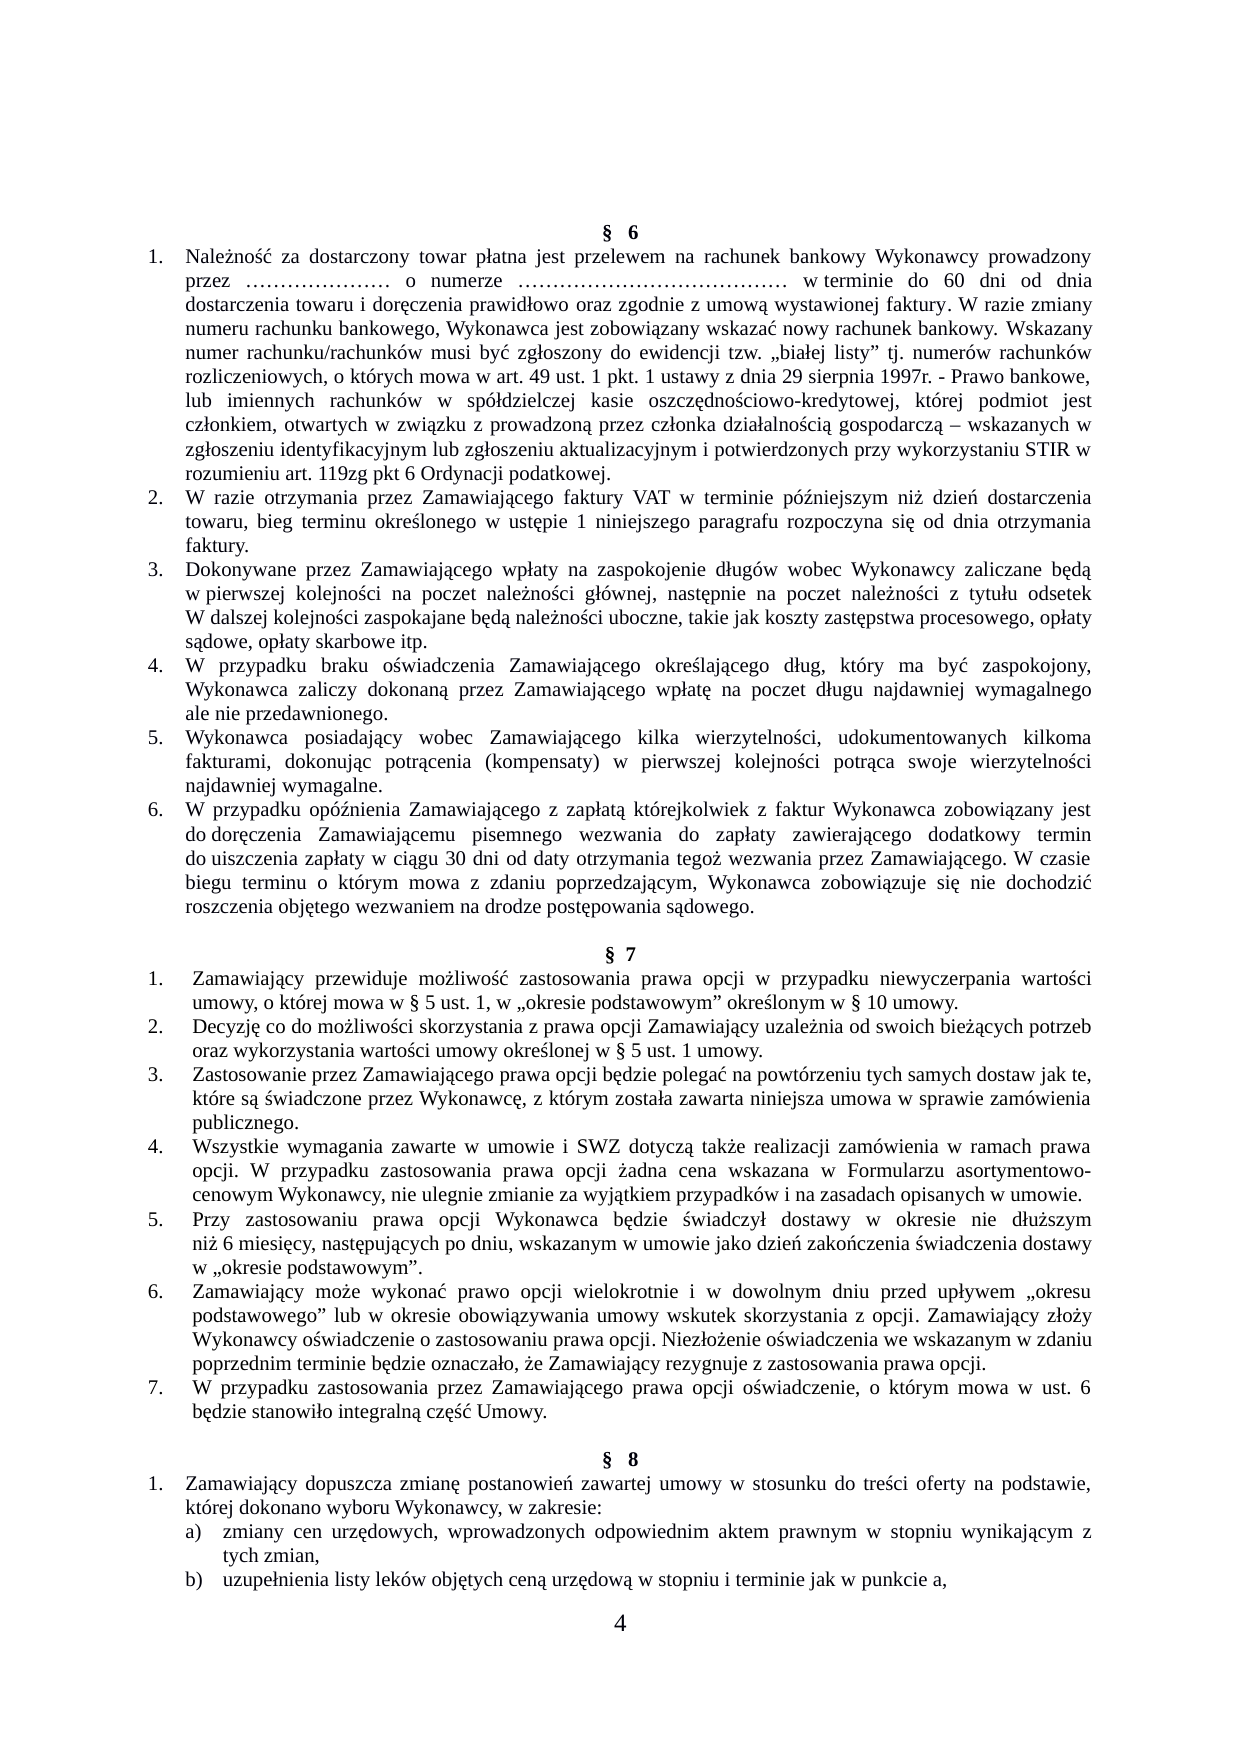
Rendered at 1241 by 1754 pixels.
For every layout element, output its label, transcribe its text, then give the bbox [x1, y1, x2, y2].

list Wykonawca posiadający wobec Zamawiającego kilka wierzytelności, udokumentowanych kilkoma fakturami, dokonując potrącenia (kompensaty) w pierwszej kolejności potrąca swoje wierzytelności najdawniej wymagalne. [148, 725, 1092, 797]
list Zamawiający dopuszcza zmianę postanowień zawartej umowy w stosunku do treści oferty na podstawie, której dokonano wyboru Wykonawcy, w zakresie: [148, 1471, 1092, 1519]
list W razie otrzymania przez Zamawiającego faktury VAT w terminie późniejszym niż dzień dostarczenia towaru, bieg terminu określonego w ustępie 1 niniejszego paragrafu rozpoczyna się od dnia otrzymania faktury. [148, 484, 1092, 557]
list W przypadku braku oświadczenia Zamawiającego określającego dług, który ma być zaspokojony, Wykonawca zaliczy dokonaną przez Zamawiającego wpłatę na poczet długu najdawniej wymagalnego ale nie przedawnionego. [148, 653, 1092, 725]
list zmiany cen urzędowych, wprowadzonych odpowiednim aktem prawnym w stopniu wynikającym z tych zmian, [185, 1519, 1092, 1567]
list Zamawiający przewiduje możliwość zastosowania prawa opcji w przypadku niewyczerpania wartości umowy, o której mowa w § 5 ust. 1, w „okresie podstawowym” określonym w § 10 umowy. [148, 966, 1092, 1014]
text § 6 [148, 220, 1092, 244]
text § 8 [148, 1447, 1092, 1471]
list W przypadku zastosowania przez Zamawiającego prawa opcji oświadczenie, o którym mowa w ust. 6 będzie stanowiło integralną część Umowy. [148, 1375, 1092, 1423]
list Zamawiający może wykonać prawo opcji wielokrotnie i w dowolnym dniu przed upływem „okresu podstawowego” lub w okresie obowiązywania umowy wskutek skorzystania z opcji. Zamawiający złoży Wykonawcy oświadczenie o zastosowaniu prawa opcji. Niezłożenie oświadczenia we wskazanym w zdaniu poprzednim terminie będzie oznaczało, że Zamawiający rezygnuje z zastosowania prawa opcji. [148, 1279, 1092, 1375]
list Dokonywane przez Zamawiającego wpłaty na zaspokojenie długów wobec Wykonawcy zaliczane będą w pierwszej kolejności na poczet należności głównej, następnie na poczet należności z tytułu odsetek W dalszej kolejności zaspokajane będą należności uboczne, takie jak koszty zastępstwa procesowego, opłaty sądowe, opłaty skarbowe itp. [148, 557, 1092, 653]
list uzupełnienia listy leków objętych ceną urzędową w stopniu i terminie jak w punkcie a, [185, 1567, 1092, 1591]
list Decyzję co do możliwości skorzystania z prawa opcji Zamawiający uzależnia od swoich bieżących potrzeb oraz wykorzystania wartości umowy określonej w § 5 ust. 1 umowy. [148, 1014, 1092, 1062]
text § 7 [148, 942, 1092, 966]
list Zastosowanie przez Zamawiającego prawa opcji będzie polegać na powtórzeniu tych samych dostaw jak te, które są świadczone przez Wykonawcę, z którym została zawarta niniejsza umowa w sprawie zamówienia publicznego. [148, 1062, 1092, 1134]
list Należność za dostarczony towar płatna jest przelewem na rachunek bankowy Wykonawcy prowadzony przez ………………… o numerze ………………………………… w terminie do 60 dni od dnia dostarczenia towaru i doręczenia prawidłowo oraz zgodnie z umową wystawionej faktury. W razie zmiany numeru rachunku bankowego, Wykonawca jest zobowiązany wskazać nowy rachunek bankowy. Wskazany numer rachunku/rachunków musi być zgłoszony do ewidencji tzw. „białej listy” tj. numerów rachunków rozliczeniowych, o których mowa w art. 49 ust. 1 pkt. 1 ustawy z dnia 29 sierpnia 1997r. - Prawo bankowe, lub imiennych rachunków w spółdzielczej kasie oszczędnościowo-kredytowej, której podmiot jest członkiem, otwartych w związku z prowadzoną przez członka działalnością gospodarczą – wskazanych w zgłoszeniu identyfikacyjnym lub zgłoszeniu aktualizacyjnym i potwierdzonych przy wykorzystaniu STIR w rozumieniu art. 119zg pkt 6 Ordynacji podatkowej. [148, 244, 1092, 484]
list Wszystkie wymagania zawarte w umowie i SWZ dotyczą także realizacji zamówienia w ramach prawa opcji. W przypadku zastosowania prawa opcji żadna cena wskazana w Formularzu asortymentowo-cenowym Wykonawcy, nie ulegnie zmianie za wyjątkiem przypadków i na zasadach opisanych w umowie. [148, 1134, 1092, 1206]
list W przypadku opóźnienia Zamawiającego z zapłatą którejkolwiek z faktur Wykonawca zobowiązany jest do doręczenia Zamawiającemu pisemnego wezwania do zapłaty zawierającego dodatkowy termin do uiszczenia zapłaty w ciągu 30 dni od daty otrzymania tegoż wezwania przez Zamawiającego. W czasie biegu terminu o którym mowa z zdaniu poprzedzającym, Wykonawca zobowiązuje się nie dochodzić roszczenia objętego wezwaniem na drodze postępowania sądowego. [148, 797, 1092, 918]
list Przy zastosowaniu prawa opcji Wykonawca będzie świadczył dostawy w okresie nie dłuższym niż 6 miesięcy, następujących po dniu, wskazanym w umowie jako dzień zakończenia świadczenia dostawy w „okresie podstawowym”. [148, 1206, 1092, 1279]
